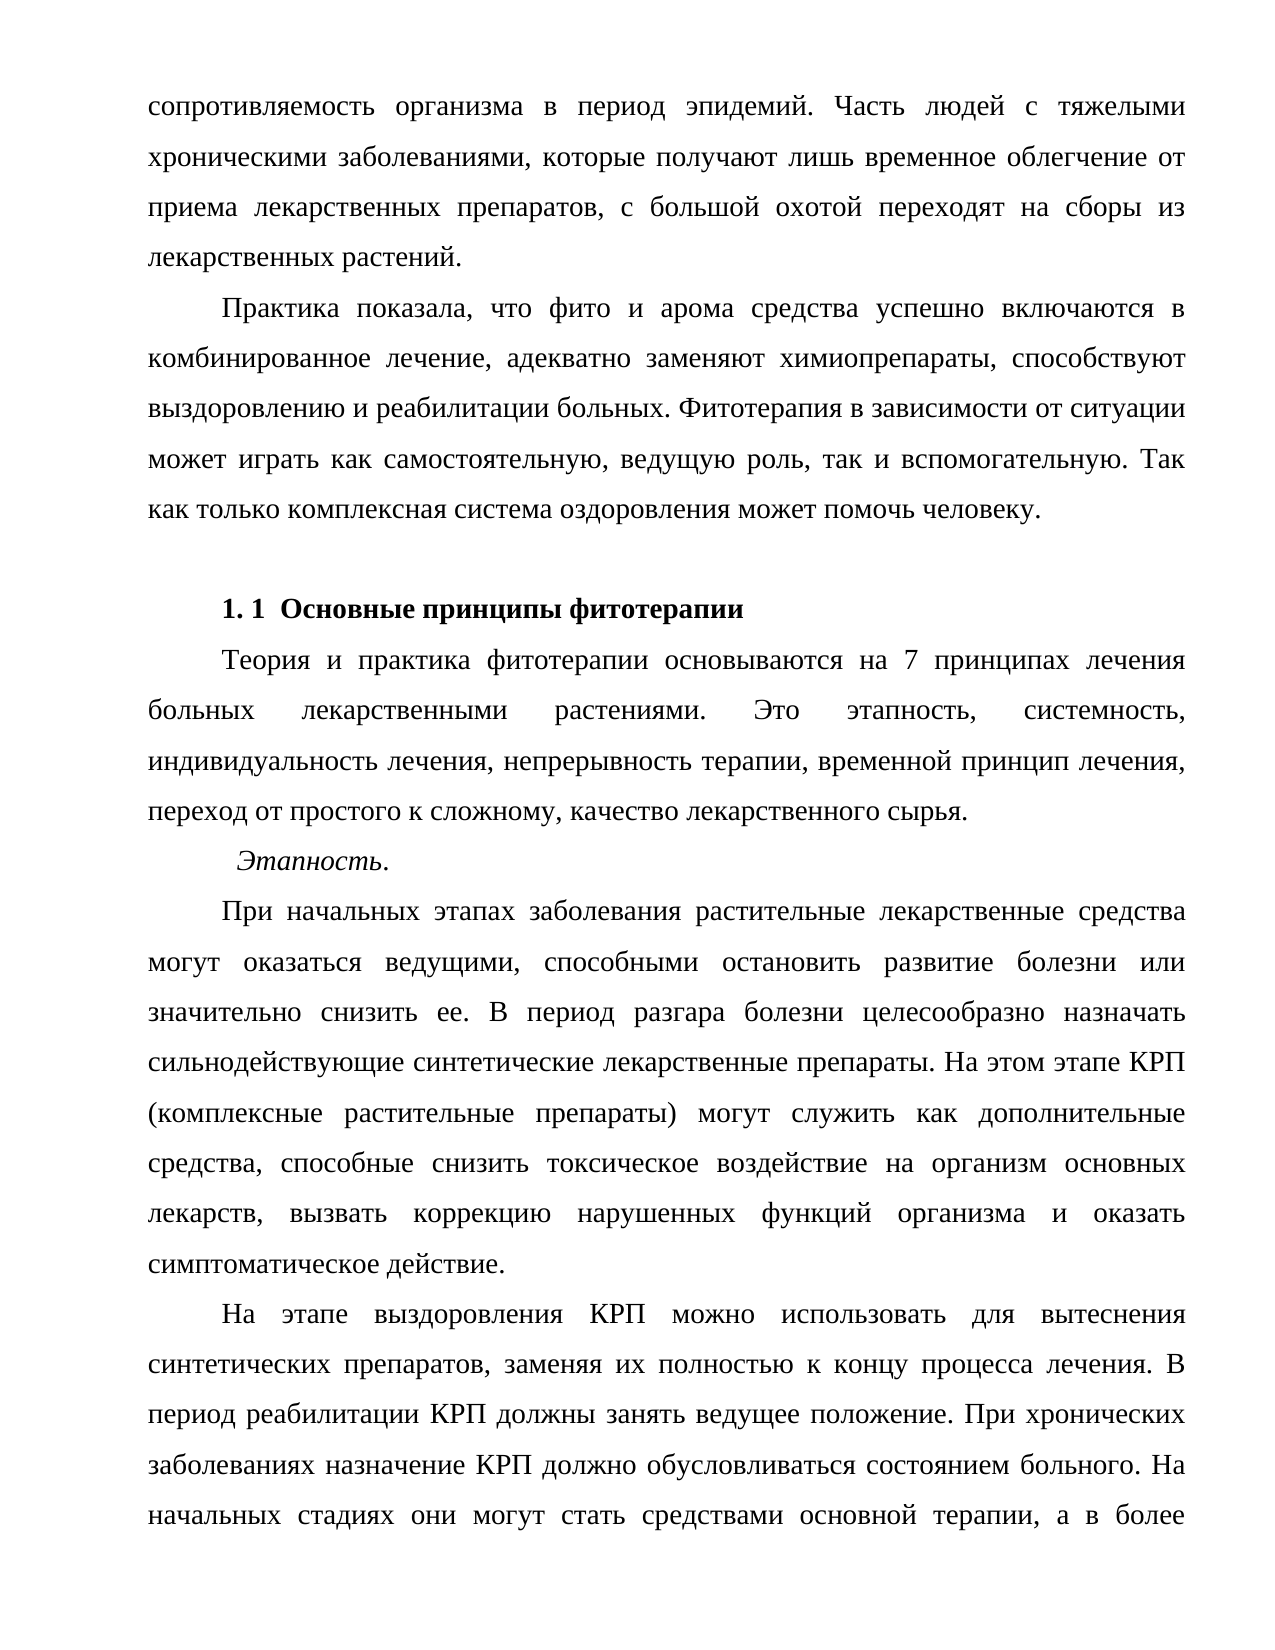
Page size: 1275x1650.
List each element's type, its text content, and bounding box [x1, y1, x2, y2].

text Этапность. [236, 843, 1187, 877]
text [148, 88, 1187, 273]
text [148, 1296, 1187, 1531]
text 1. 1 Основные принципы фитотерапии [221, 592, 1187, 625]
text Теория и практика фитотерапии основываются на 7 принципах лечения больных лекарственными растениями. Это этапность, системность, индивидуальность лечения, непрерывность терапии, временной принцип лечения, переход от простого к сложному, качество лекарственного сырья. [148, 642, 1187, 826]
text Практика показала, что фито и арома средства успешно включаются в комбинированное лечение, адекватно заменяют химиопрепараты, способствуют выздоровлению и реабилитации больных. Фитотерапия в зависимости от ситуации может играть как самостоятельную, ведущую роль, так и вспомогательную. Так как только комплексная система оздоровления может помочь человеку. [148, 290, 1187, 524]
text При начальных этапах заболевания растительные лекарственные средства могут оказаться ведущими, способными остановить развитие болезни или значительно снизить ее. В период разгара болезни целесообразно назначать сильнодействующие синтетические лекарственные препараты. На этом этапе КРП (комплексные растительные препараты) могут служить как дополнительные средства, способные снизить токсическое воздействие на организм основных лекарств, вызвать коррекцию нарушенных функций организма и оказать симптоматическое действие. [148, 893, 1187, 1279]
